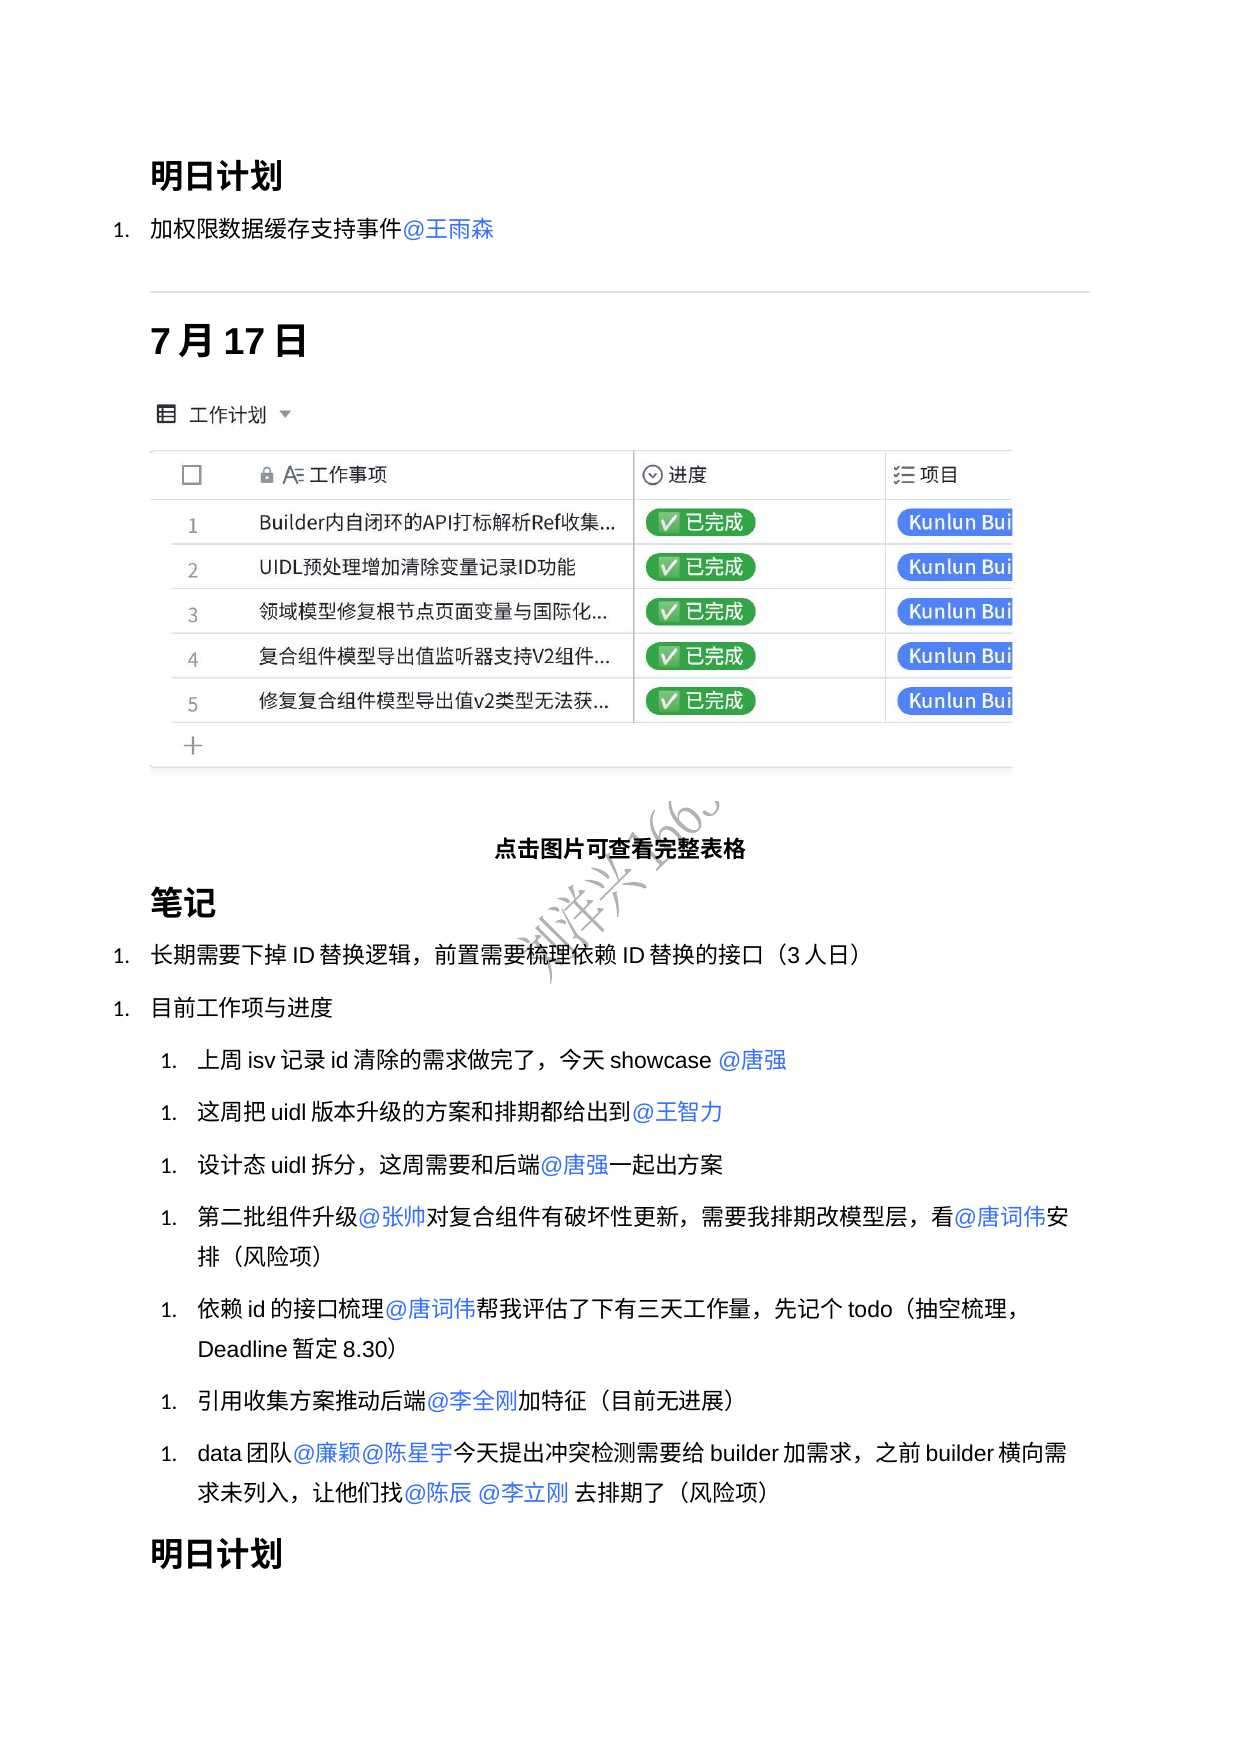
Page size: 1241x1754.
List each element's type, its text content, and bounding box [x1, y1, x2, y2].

picture [150, 377, 1013, 801]
list 第二批组件升级@张帅对复合组件有破坏性更新，需要我排期改模型层，看@唐词伟安排（风险项） [160, 1199, 1090, 1272]
list 加权限数据缓存支持事件@王雨森 [112, 211, 1090, 244]
list 上周isv记录id清除的需求做完了，今天showcase @唐强 [160, 1042, 1090, 1075]
list 依赖id的接口梳理@唐词伟帮我评估了下有三天工作量，先记个todo（抽空梳理，Deadline暂定8.30） [160, 1291, 1090, 1364]
list 长期需要下掉ID替换逻辑，前置需要梳理依赖ID替换的接口（3人日） [112, 937, 1090, 971]
list data团队@廉颖@陈星宇今天提出冲突检测需要给builder加需求，之前builder横向需求未列入，让他们找@陈辰 @李立刚 去排期了（风险项） [160, 1435, 1090, 1508]
list 设计态uidl拆分，这周需要和后端@唐强一起出方案 [160, 1146, 1090, 1180]
text 点击图片可查看完整表格 [150, 831, 1090, 864]
list 目前工作项与进度 [112, 989, 1090, 1023]
list 这周把uidl版本升级的方案和排期都给出到@王智力 [160, 1094, 1090, 1127]
list 引用收集方案推动后端@李全刚加特征（目前无进展） [160, 1383, 1090, 1416]
